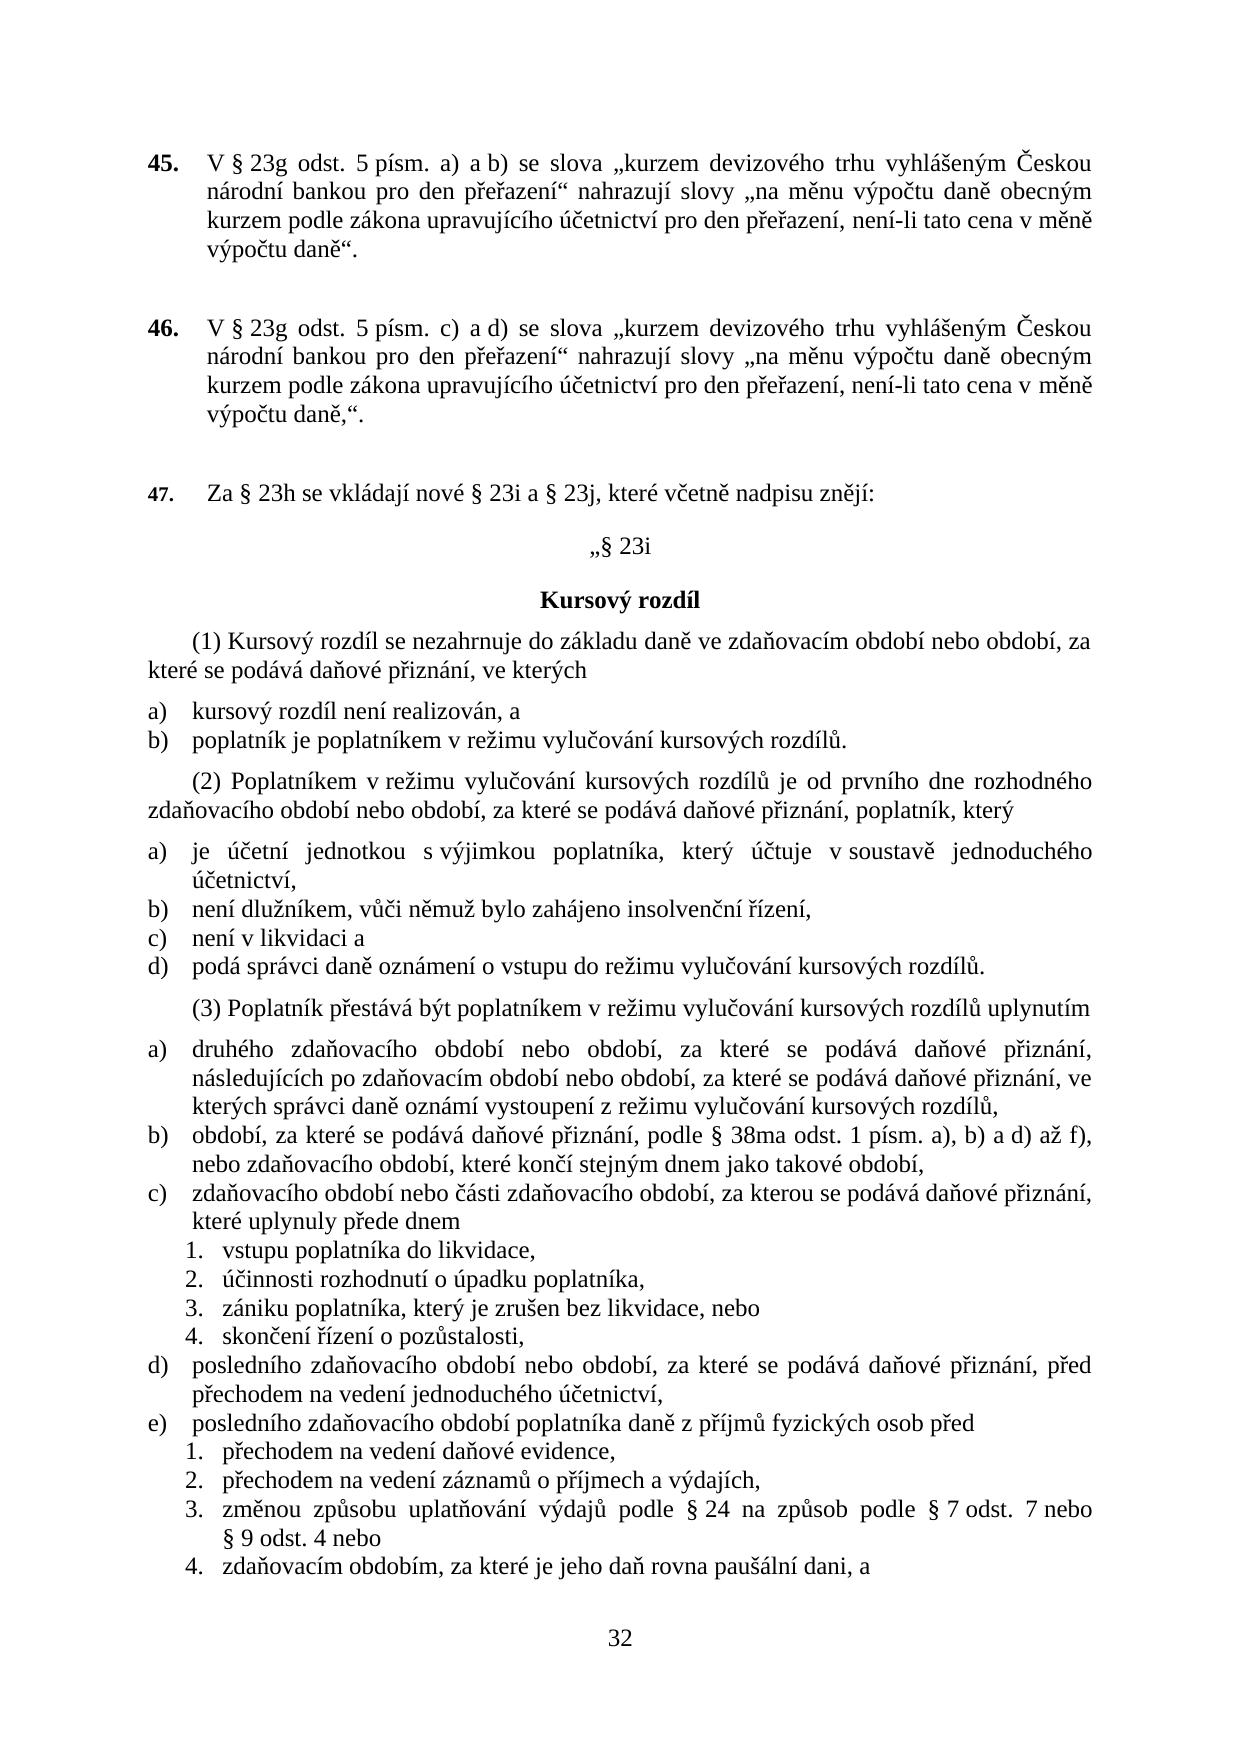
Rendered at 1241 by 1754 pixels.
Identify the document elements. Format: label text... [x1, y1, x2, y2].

text 1. přechodem na vedení daňové evidence, [185, 1436, 1093, 1465]
text Kursový rozdíl [148, 585, 1093, 614]
text 1. vstupu poplatníka do likvidace, [185, 1235, 1093, 1264]
text c) není v likvidaci a [148, 923, 1093, 951]
text „§ 23i [148, 531, 1093, 560]
text b) není dlužníkem, vůči němuž bylo zahájeno insolvenční řízení, [148, 894, 1093, 923]
text c) zdaňovacího období nebo části zdaňovacího období, za kterou se podává daňové přiznání, které uplynuly přede dnem [148, 1178, 1093, 1235]
list (3) Poplatník přestává být poplatníkem v režimu vylučování kursových rozdílů uplynutím [148, 993, 1093, 1021]
text 3. změnou způsobu uplatňování výdajů podle § 24 na způsob podle § 7 odst. 7 nebo § 9 odst. 4 nebo [185, 1494, 1093, 1551]
text 4. zdaňovacím obdobím, za které je jeho daň rovna paušální dani, a [185, 1551, 1093, 1580]
text a) druhého zdaňovacího období nebo období, za které se podává daňové přiznání, následujících po zdaňovacím období nebo období, za které se podává daňové přiznání, ve kterých správci daně oznámí vystoupení z režimu vylučování kursových rozdílů, [148, 1034, 1093, 1120]
text 2. účinnosti rozhodnutí o úpadku poplatníka, [185, 1264, 1093, 1293]
text b) poplatník je poplatníkem v režimu vylučování kursových rozdílů. [148, 725, 1093, 754]
text 4. skončení řízení o pozůstalosti, [185, 1321, 1093, 1350]
text d) podá správci daně oznámení o vstupu do režimu vylučování kursových rozdílů. [148, 951, 1093, 980]
list V § 23g odst. 5 písm. c) a d) se slova „kurzem devizového trhu vyhlášeným Českou národní bankou pro den přeřazení“ nahrazují slovy „na měnu výpočtu daně obecným kurzem podle zákona upravujícího účetnictví pro den přeřazení, není-li tato cena v měně výpočtu daně,“. [148, 313, 1093, 428]
list Za § 23h se vkládají nové § 23i a § 23j, které včetně nadpisu znějí: [148, 478, 1093, 506]
text 3. zániku poplatníka, který je zrušen bez likvidace, nebo [185, 1293, 1093, 1321]
text 2. přechodem na vedení záznamů o příjmech a výdajích, [185, 1465, 1093, 1494]
list V § 23g odst. 5 písm. a) a b) se slova „kurzem devizového trhu vyhlášeným Českou národní bankou pro den přeřazení“ nahrazují slovy „na měnu výpočtu daně obecným kurzem podle zákona upravujícího účetnictví pro den přeřazení, není-li tato cena v měně výpočtu daně“. [148, 148, 1093, 263]
text e) posledního zdaňovacího období poplatníka daně z příjmů fyzických osob před [148, 1408, 1093, 1436]
text a) je účetní jednotkou s výjimkou poplatníka, který účtuje v soustavě jednoduchého účetnictví, [148, 836, 1093, 894]
list (2) Poplatníkem v režimu vylučování kursových rozdílů je od prvního dne rozhodného zdaňovacího období nebo období, za které se podává daňové přiznání, poplatník, který [148, 766, 1093, 824]
text a) kursový rozdíl není realizován, a [148, 696, 1093, 725]
text d) posledního zdaňovacího období nebo období, za které se podává daňové přiznání, před přechodem na vedení jednoduchého účetnictví, [148, 1350, 1093, 1408]
text b) období, za které se podává daňové přiznání, podle § 38ma odst. 1 písm. a), b) a d) až f), nebo zdaňovacího období, které končí stejným dnem jako takové období, [148, 1120, 1093, 1178]
list (1) Kursový rozdíl se nezahrnuje do základu daně ve zdaňovacím období nebo období, za které se podává daňové přiznání, ve kterých [148, 626, 1093, 684]
